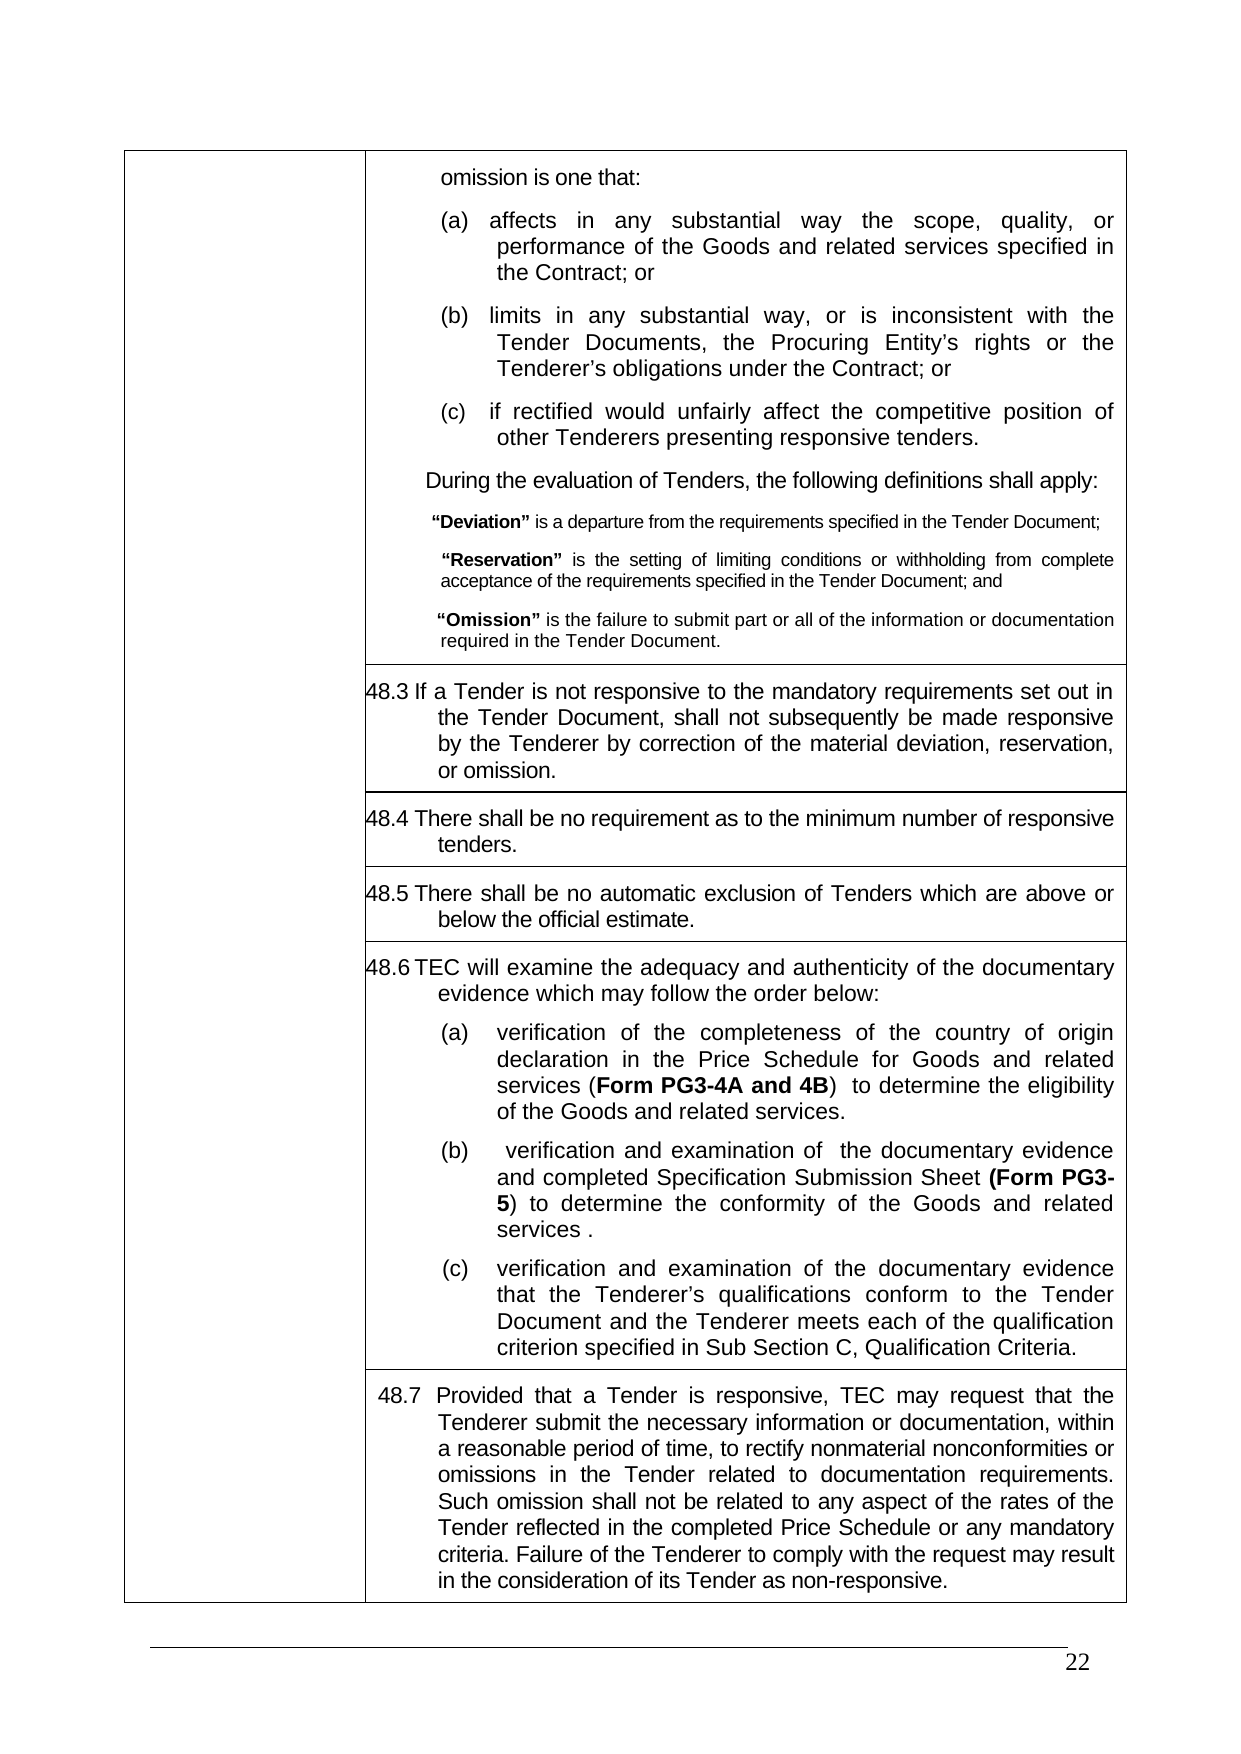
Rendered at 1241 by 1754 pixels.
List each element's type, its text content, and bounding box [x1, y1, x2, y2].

table_cell TEC will examine the adequacy and authenticity of the documentary evidence which may follow the order below: verification of the completeness of the country of origin declaration in the Price Schedule for Goods and related services (Form PG3-4A and 4B) to determine the eligibility of the Goods and related services. verification and examination of the documentary evidence and completed Specification Submission Sheet (Form PG3-5) to determine the conformity of the Goods and related services . verification and examination of the documentary evidence that the Tenderer’s qualifications conform to the Tender Document and the Tenderer meets each of the qualification criterion specified in Sub Section C, Qualification Criteria. [366, 942, 1126, 1369]
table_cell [366, 151, 1126, 664]
table_cell If a Tender is not responsive to the mandatory requirements set out in the Tender Document, shall not subsequently be made responsive by the Tenderer by correction of the material deviation, reservation, or omission. [366, 665, 1126, 791]
table_cell Provided that a Tender is responsive, TEC may request that the Tenderer submit the necessary information or documentation, within a reasonable period of time, to rectify nonmaterial nonconformities or omissions in the Tender related to documentation requirements. Such omission shall not be related to any aspect of the rates of the Tender reflected in the completed Price Schedule or any mandatory criteria. Failure of the Tenderer to comply with the request may result in the consideration of its Tender as non-responsive. [366, 1370, 1126, 1602]
table_cell There shall be no automatic exclusion of Tenders which are above or below the official estimate. [366, 867, 1126, 941]
table_cell There shall be no requirement as to the minimum number of responsive tenders. [366, 793, 1126, 866]
